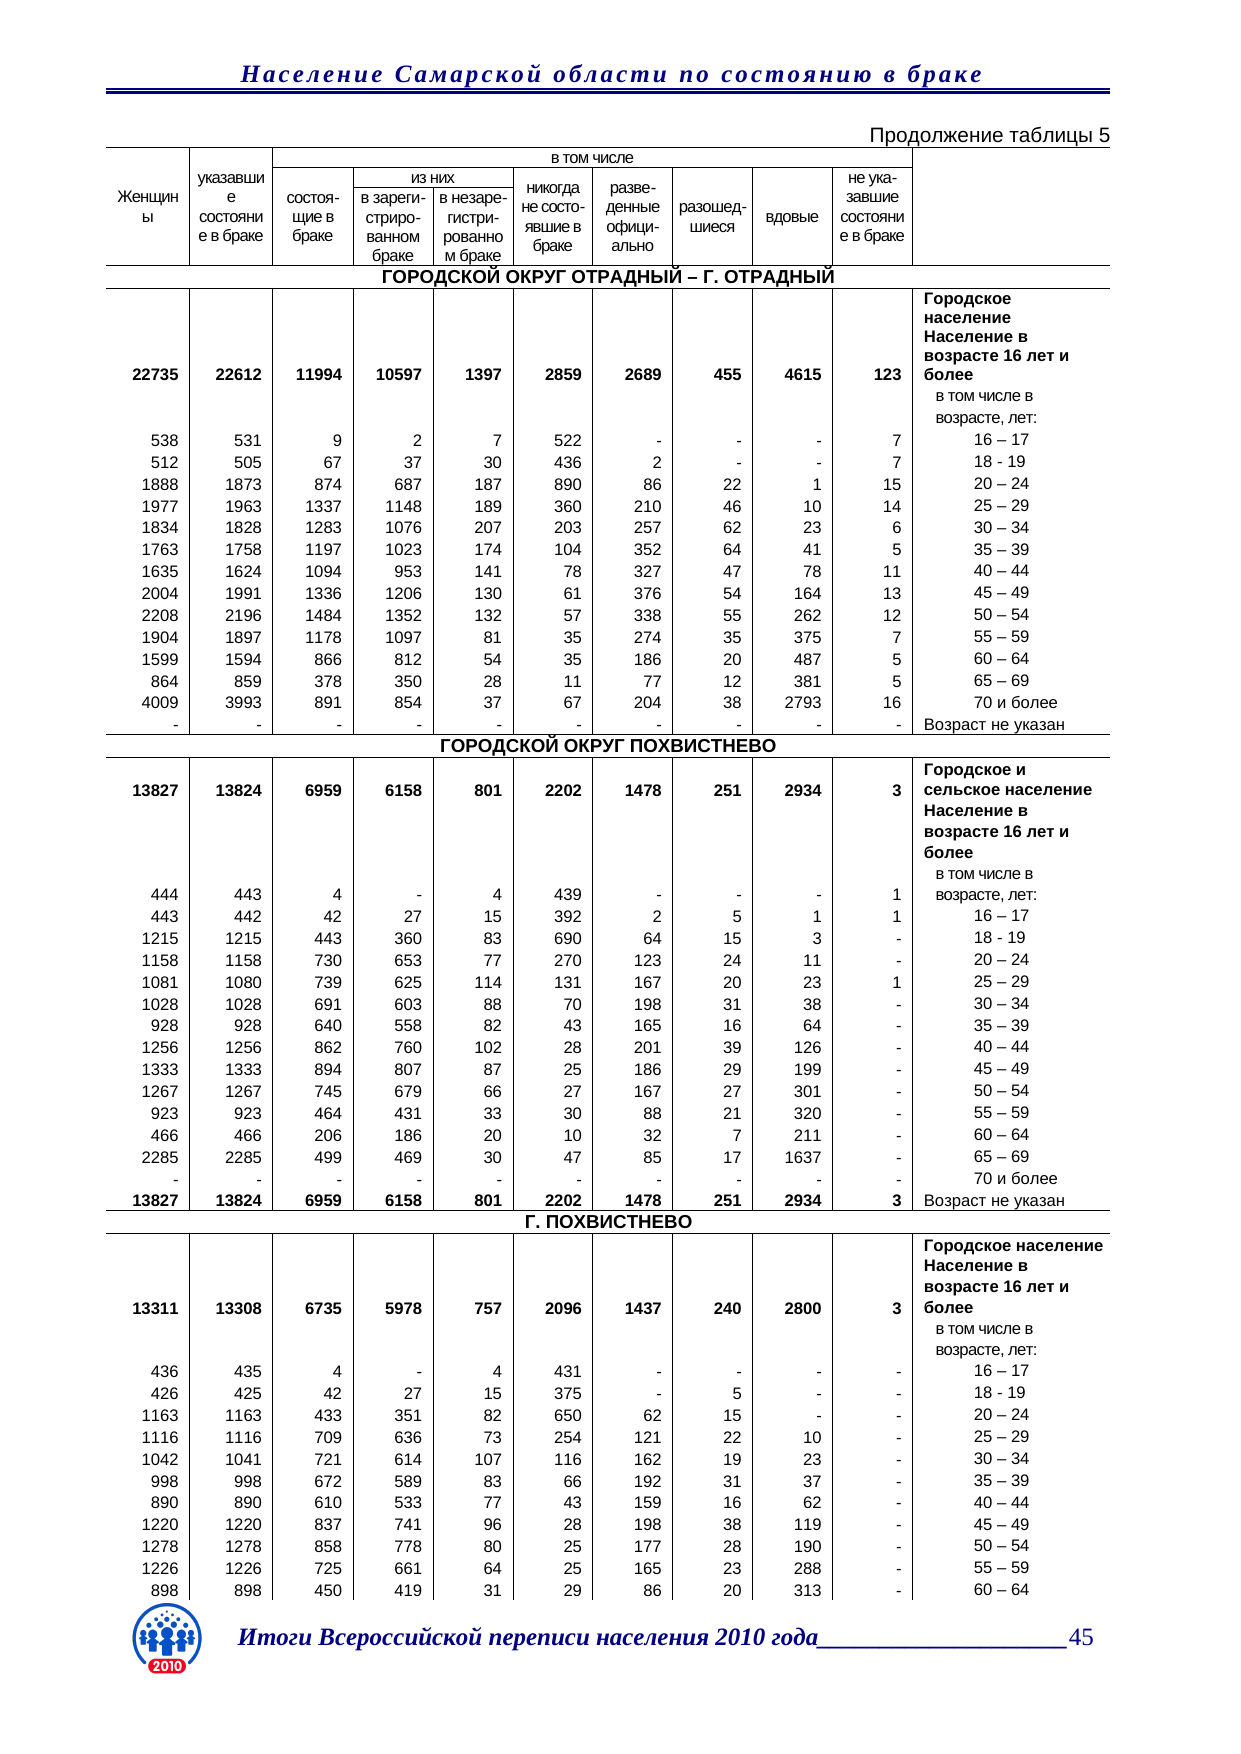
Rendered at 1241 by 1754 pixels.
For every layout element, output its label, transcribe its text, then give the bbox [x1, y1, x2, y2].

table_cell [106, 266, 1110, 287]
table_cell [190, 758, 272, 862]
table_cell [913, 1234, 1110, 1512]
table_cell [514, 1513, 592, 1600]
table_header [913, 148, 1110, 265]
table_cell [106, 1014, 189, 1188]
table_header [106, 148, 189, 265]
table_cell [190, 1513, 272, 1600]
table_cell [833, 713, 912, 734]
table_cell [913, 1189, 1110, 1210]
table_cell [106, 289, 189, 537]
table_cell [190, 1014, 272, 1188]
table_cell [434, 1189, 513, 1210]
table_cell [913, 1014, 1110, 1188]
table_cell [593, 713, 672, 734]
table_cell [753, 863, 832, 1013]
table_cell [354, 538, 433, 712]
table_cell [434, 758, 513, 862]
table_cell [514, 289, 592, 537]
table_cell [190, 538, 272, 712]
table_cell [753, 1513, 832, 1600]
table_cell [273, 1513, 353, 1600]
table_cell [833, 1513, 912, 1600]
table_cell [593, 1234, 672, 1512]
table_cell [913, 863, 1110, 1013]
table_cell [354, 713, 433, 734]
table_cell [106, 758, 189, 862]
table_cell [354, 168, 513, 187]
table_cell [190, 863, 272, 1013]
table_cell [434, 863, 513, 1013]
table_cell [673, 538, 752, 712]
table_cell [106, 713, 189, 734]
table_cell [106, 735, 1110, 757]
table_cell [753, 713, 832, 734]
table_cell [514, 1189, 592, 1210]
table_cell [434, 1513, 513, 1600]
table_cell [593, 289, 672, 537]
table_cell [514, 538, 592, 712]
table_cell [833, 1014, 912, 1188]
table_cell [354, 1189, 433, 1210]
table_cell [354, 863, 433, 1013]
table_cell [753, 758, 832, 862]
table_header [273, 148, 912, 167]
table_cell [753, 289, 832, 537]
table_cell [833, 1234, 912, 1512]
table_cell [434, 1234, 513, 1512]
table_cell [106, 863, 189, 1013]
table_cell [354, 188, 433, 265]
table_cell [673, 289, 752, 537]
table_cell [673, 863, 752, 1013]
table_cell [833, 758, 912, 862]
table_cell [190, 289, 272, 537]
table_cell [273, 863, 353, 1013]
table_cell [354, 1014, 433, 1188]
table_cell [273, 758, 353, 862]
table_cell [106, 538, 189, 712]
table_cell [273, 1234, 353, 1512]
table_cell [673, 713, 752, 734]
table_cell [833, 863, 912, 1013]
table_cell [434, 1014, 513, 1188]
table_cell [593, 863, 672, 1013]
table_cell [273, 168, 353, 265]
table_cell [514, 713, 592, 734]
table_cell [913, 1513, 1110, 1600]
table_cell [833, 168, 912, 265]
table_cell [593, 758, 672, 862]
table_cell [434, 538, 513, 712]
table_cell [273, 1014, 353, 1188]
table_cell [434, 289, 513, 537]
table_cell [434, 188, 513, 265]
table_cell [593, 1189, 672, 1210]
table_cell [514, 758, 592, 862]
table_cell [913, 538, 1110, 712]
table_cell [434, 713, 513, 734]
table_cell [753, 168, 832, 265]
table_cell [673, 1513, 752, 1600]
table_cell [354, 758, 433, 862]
text Продолжение таблицы 5 [106, 123, 1110, 147]
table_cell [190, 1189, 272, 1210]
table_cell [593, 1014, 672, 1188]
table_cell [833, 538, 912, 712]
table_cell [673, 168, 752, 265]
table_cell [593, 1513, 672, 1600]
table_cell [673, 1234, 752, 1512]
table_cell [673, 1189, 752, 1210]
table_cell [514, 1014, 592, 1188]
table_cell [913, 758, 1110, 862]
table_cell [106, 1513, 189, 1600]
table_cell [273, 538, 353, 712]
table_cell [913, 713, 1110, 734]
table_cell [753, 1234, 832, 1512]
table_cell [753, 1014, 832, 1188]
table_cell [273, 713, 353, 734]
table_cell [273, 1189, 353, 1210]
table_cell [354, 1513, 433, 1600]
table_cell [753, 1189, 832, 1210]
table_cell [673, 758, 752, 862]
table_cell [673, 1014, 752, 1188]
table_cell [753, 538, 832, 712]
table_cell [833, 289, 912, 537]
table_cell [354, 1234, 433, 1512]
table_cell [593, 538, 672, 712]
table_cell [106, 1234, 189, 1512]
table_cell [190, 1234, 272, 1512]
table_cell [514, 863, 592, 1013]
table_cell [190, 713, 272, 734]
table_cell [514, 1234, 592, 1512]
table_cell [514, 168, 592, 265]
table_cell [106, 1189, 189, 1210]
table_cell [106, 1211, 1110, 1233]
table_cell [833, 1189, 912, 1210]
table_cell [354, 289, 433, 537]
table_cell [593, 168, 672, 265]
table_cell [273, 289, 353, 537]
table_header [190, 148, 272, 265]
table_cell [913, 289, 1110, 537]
